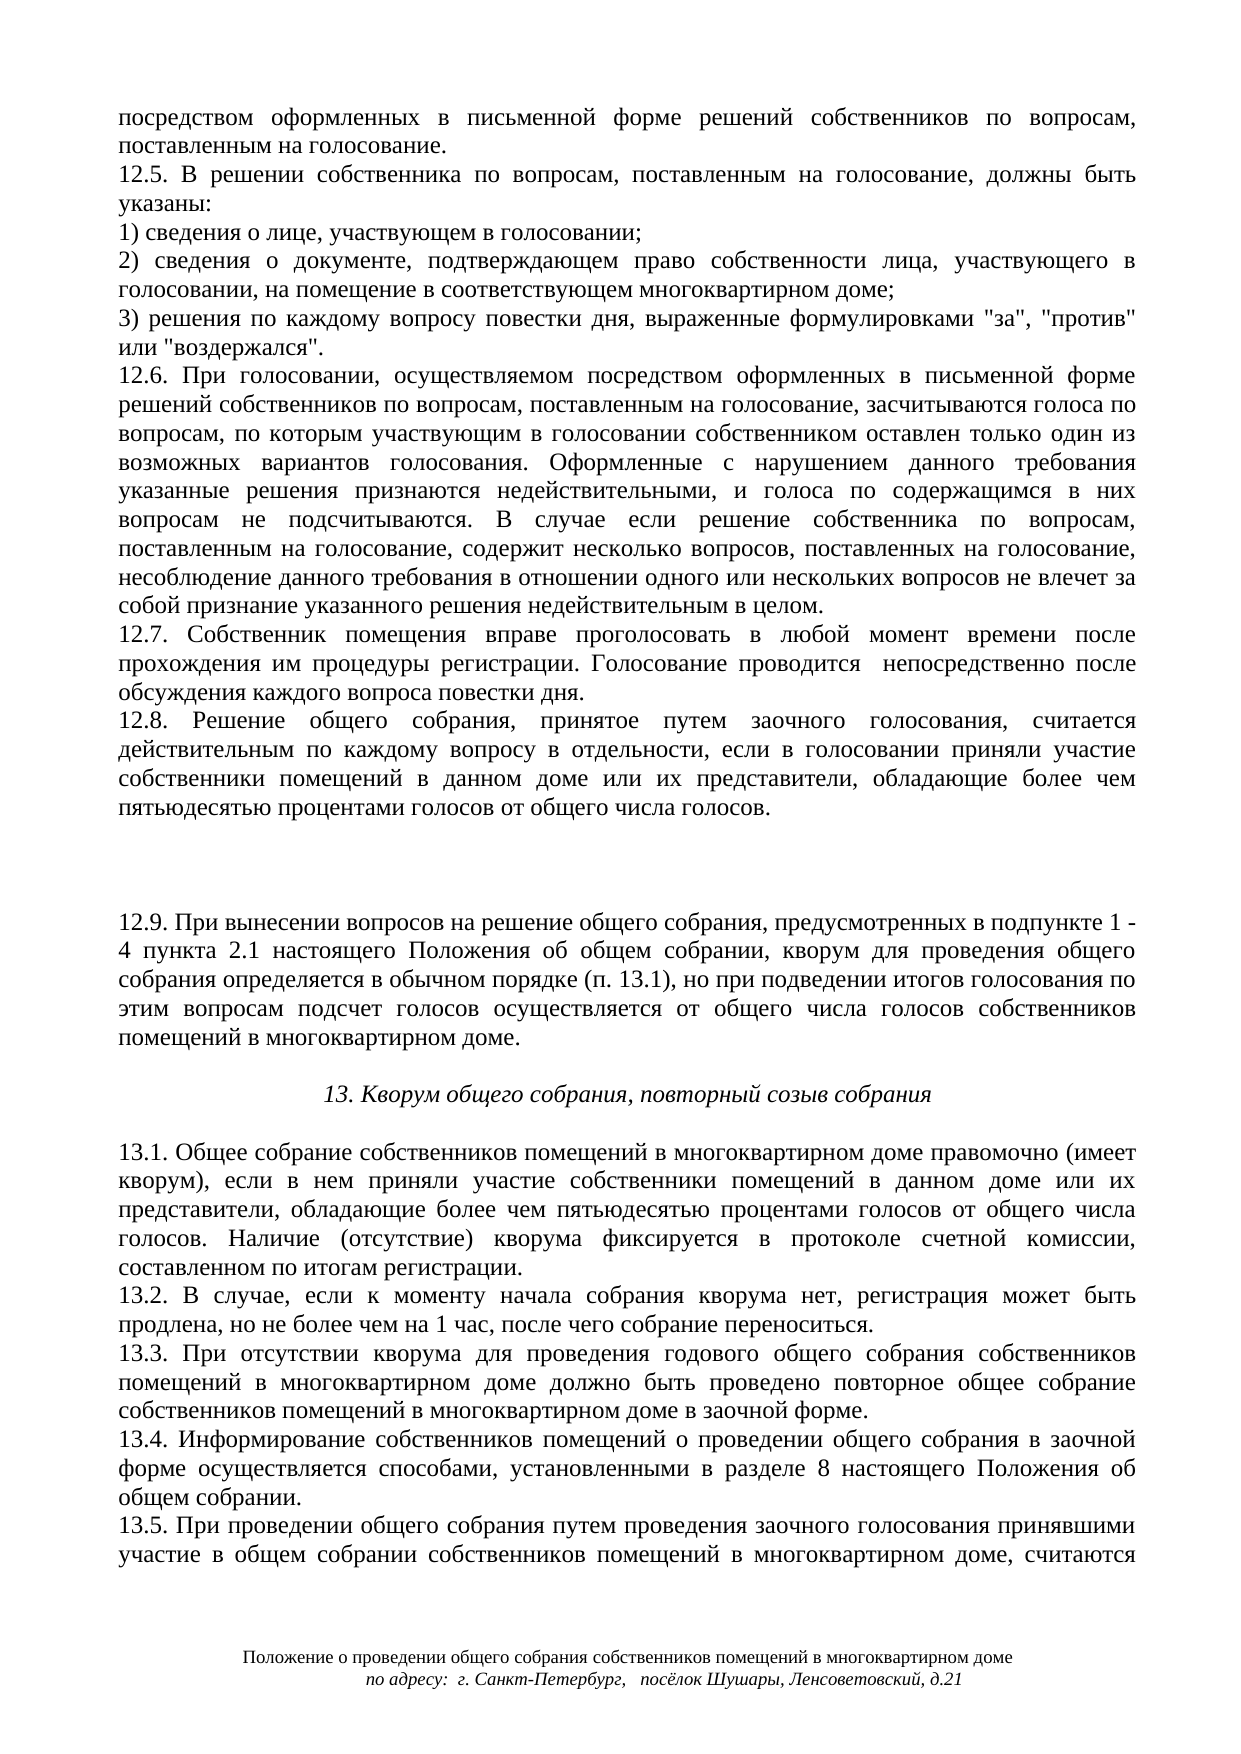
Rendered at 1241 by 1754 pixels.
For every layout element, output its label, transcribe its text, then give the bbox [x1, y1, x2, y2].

text 12.5. В решении собственника по вопросам, поставленным на голосование, должны быть указаны: [118, 159, 1137, 217]
text 12.8. Решение общего собрания, принятое путем заочного голосования, считается действительным по каждому вопросу в отдельности, если в голосовании приняли участие собственники помещений в данном доме или их представители, обладающие более чем пятьюдесятью процентами голосов от общего числа голосов. [118, 706, 1137, 821]
text 13. Кворум общего собрания, повторный созыв собрания [118, 1079, 1137, 1108]
text 13.3. При отсутствии кворума для проведения годового общего собрания собственников помещений в многоквартирном доме должно быть проведено повторное общее собрание собственников помещений в многоквартирном доме в заочной форме. [118, 1338, 1137, 1424]
text 13.4. Информирование собственников помещений о проведении общего собрания в заочной форме осуществляется способами, установленными в разделе 8 настоящего Положения об общем собрании. [118, 1424, 1137, 1511]
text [118, 1511, 1137, 1568]
text 13.2. В случае, если к моменту начала собрания кворума нет, регистрация может быть продлена, но не более чем на 1 час, после чего собрание переноситься. [118, 1281, 1137, 1338]
text 12.6. При голосовании, осуществляемом посредством оформленных в письменной форме решений собственников по вопросам, поставленным на голосование, засчитываются голоса по вопросам, по которым участвующим в голосовании собственником оставлен только один из возможных вариантов голосования. Оформленные с нарушением данного требования указанные решения признаются недействительными, и голоса по содержащимся в них вопросам не подсчитываются. В случае если решение собственника по вопросам, поставленным на голосование, содержит несколько вопросов, поставленных на голосование, несоблюдение данного требования в отношении одного или нескольких вопросов не влечет за собой признание указанного решения недействительным в целом. [118, 361, 1137, 619]
text 3) решения по каждому вопросу повестки дня, выраженные формулировками "за", "против" или "воздержался". [118, 303, 1137, 361]
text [118, 102, 1137, 159]
text 1) сведения о лице, участвующем в голосовании; [118, 217, 1137, 246]
text 13.1. Общее собрание собственников помещений в многоквартирном доме правомочно (имеет кворум), если в нем приняли участие собственники помещений в данном доме или их представители, обладающие более чем пятьюдесятью процентами голосов от общего числа голосов. Наличие (отсутствие) кворума фиксируется в протоколе счетной комиссии, составленном по итогам регистрации. [118, 1137, 1137, 1281]
text 2) сведения о документе, подтверждающем право собственности лица, участвующего в голосовании, на помещение в соответствующем многоквартирном доме; [118, 246, 1137, 303]
text 12.7. Собственник помещения вправе проголосовать в любой момент времени после прохождения им процедуры регистрации. Голосование проводится непосредственно после обсуждения каждого вопроса повестки дня. [118, 619, 1137, 706]
text 12.9. При вынесении вопросов на решение общего собрания, предусмотренных в подпункте 1 - 4 пункта 2.1 настоящего Положения об общем собрании, кворум для проведения общего собрания определяется в обычном порядке (п. 13.1), но при подведении итогов голосования по этим вопросам подсчет голосов осуществляется от общего числа голосов собственников помещений в многоквартирном доме. [118, 907, 1137, 1051]
